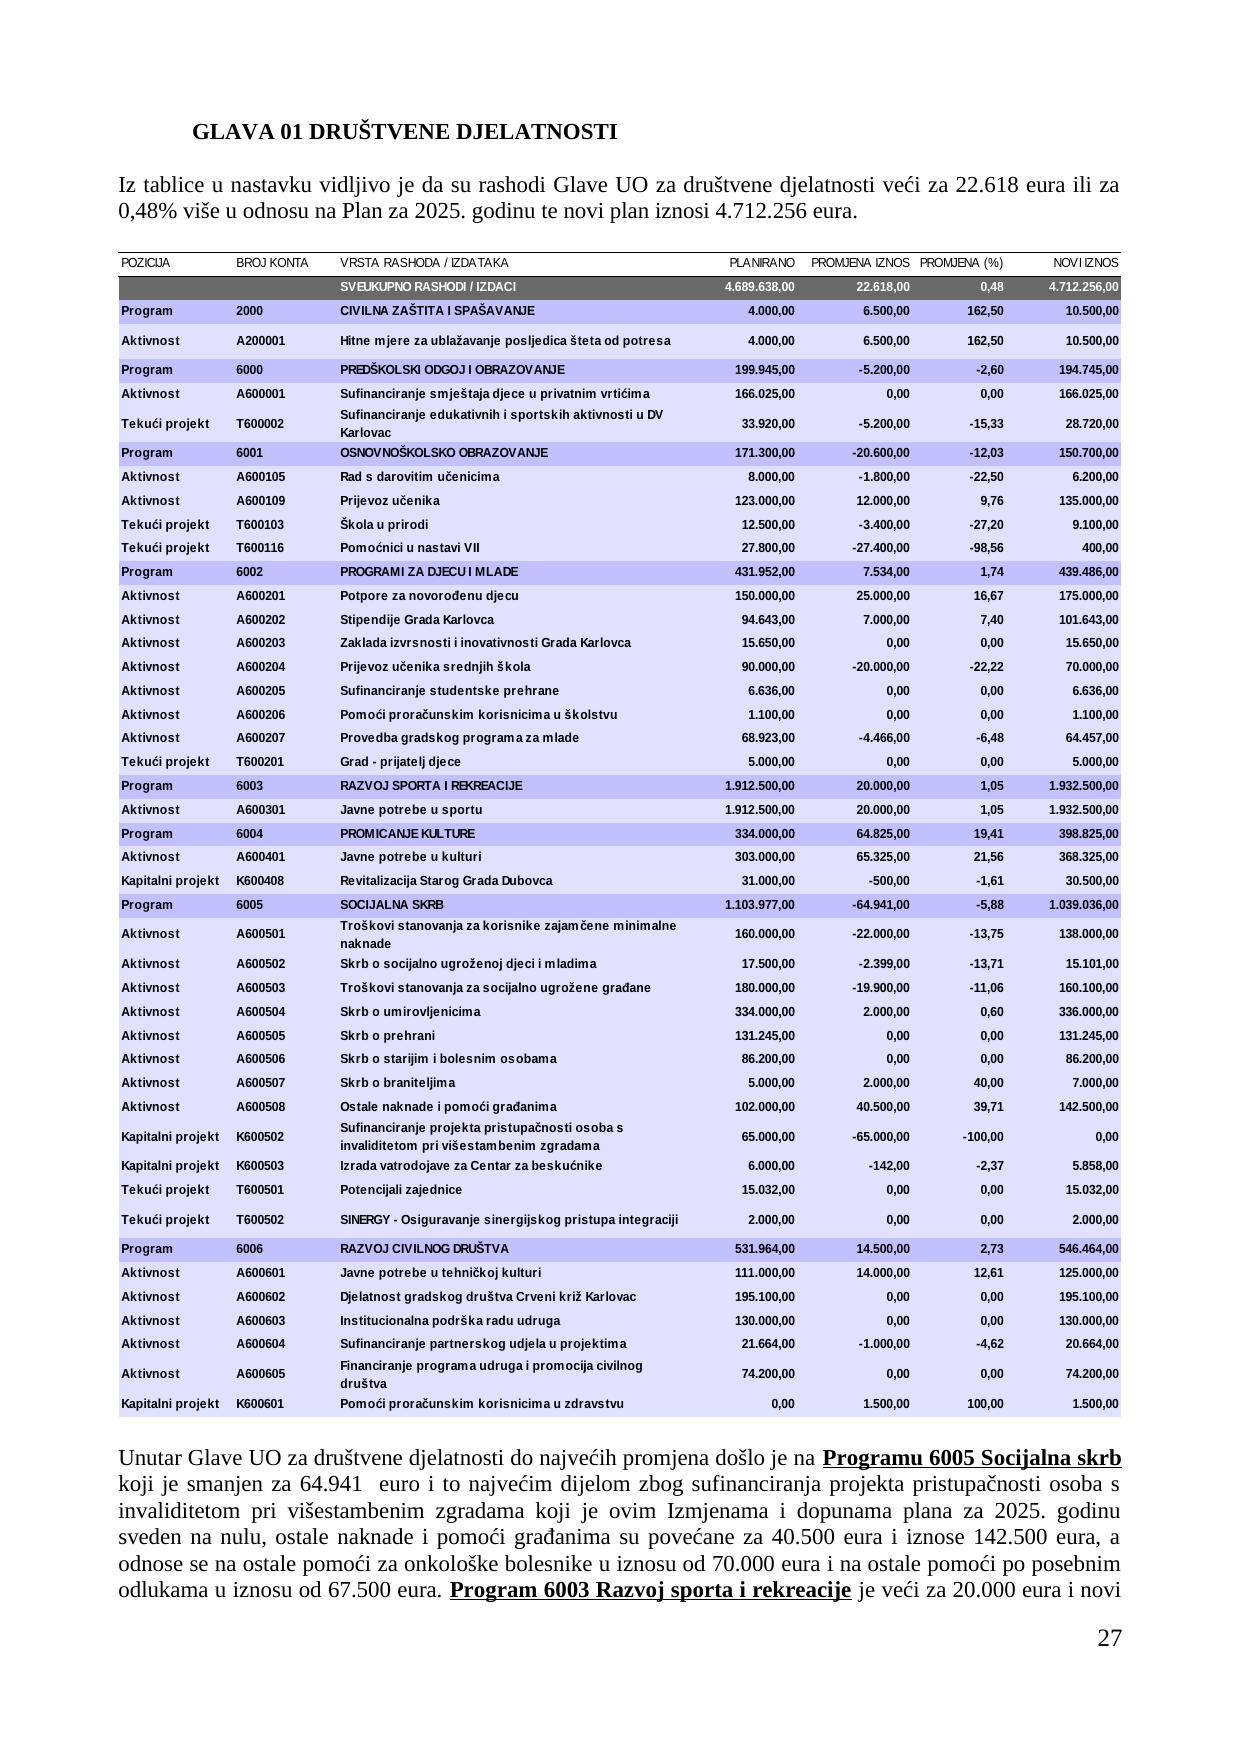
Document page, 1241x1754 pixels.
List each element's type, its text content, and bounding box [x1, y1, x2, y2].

text Iz tablice u nastavku vidljivo je da su rashodi Glave UO za društvene djelatnosti veći za 22.618 eura ili za 0,48% više u odnosu na Plan za 2025. godinu te novi plan iznosi 4.712.256 eura. [118, 171, 1122, 223]
text GLAVA 01 DRUŠTVENE DJELATNOSTI [118, 118, 1122, 144]
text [118, 1444, 1122, 1602]
